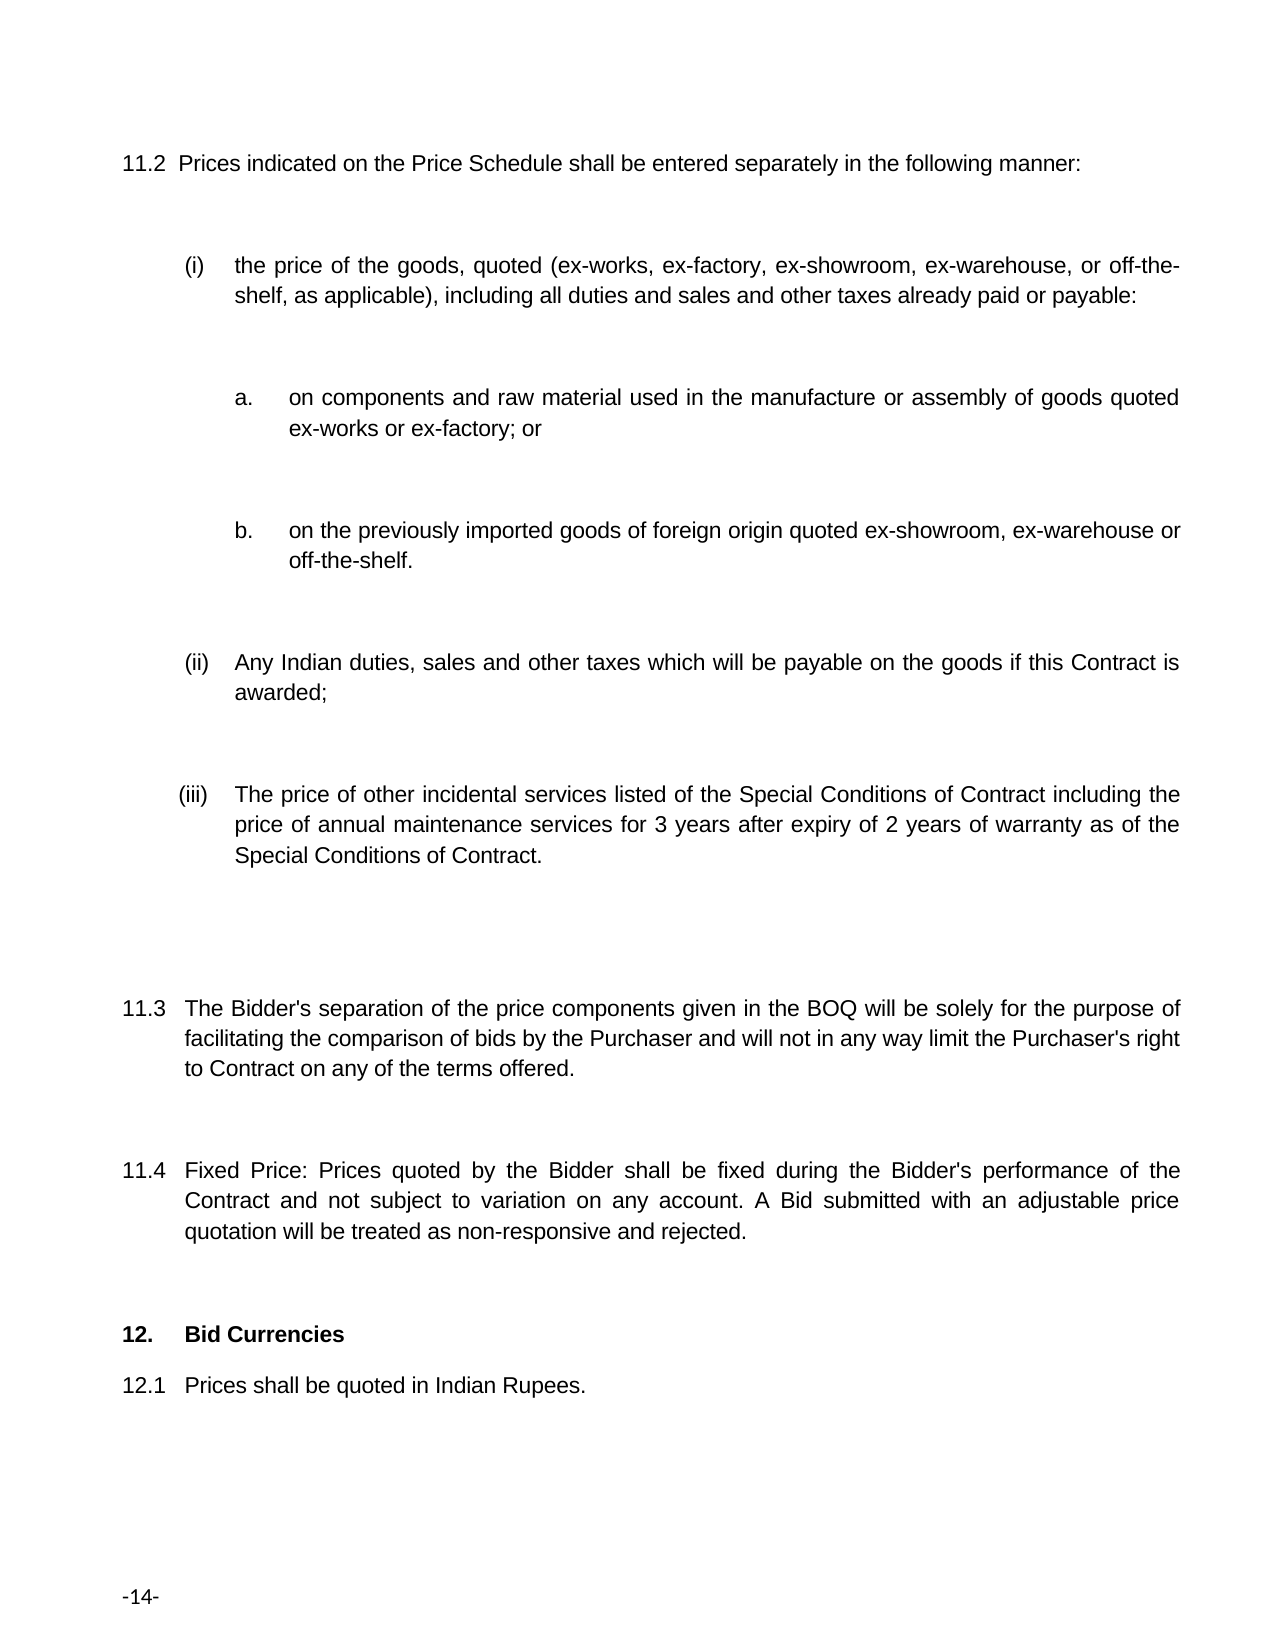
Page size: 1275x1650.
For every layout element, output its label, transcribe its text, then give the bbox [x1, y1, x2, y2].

text 11.2 Prices indicated on the Price Schedule shall be entered separately in the following manner: [122, 150, 1181, 176]
text b. on the previously imported goods of foreign origin quoted ex-showroom, ex-warehouse or off-the-shelf. [122, 517, 1181, 573]
text 12.1 Prices shall be quoted in Indian Rupees. [122, 1372, 1181, 1399]
text (ii) Any Indian duties, sales and other taxes which will be payable on the goods if this Contract is awarded; [122, 649, 1181, 706]
text (iii) The price of other incidental services listed of the Special Conditions of Contract including the price of annual maintenance services for 3 years after expiry of 2 years of warranty as of the Special Conditions of Contract. [122, 781, 1181, 868]
text (i) the price of the goods, quoted (ex-works, ex-factory, ex-showroom, ex-warehouse, or off-the-shelf, as applicable), including all duties and sales and other taxes already paid or payable: [122, 252, 1181, 309]
text 11.4 Fixed Price: Prices quoted by the Bidder shall be fixed during the Bidder's performance of the Contract and not subject to variation on any account. A Bid submitted with an adjustable price quotation will be treated as non-responsive and rejected. [122, 1157, 1181, 1244]
text 12. Bid Currencies [122, 1321, 1181, 1348]
text 11.3 The Bidder's separation of the price components given in the BOQ will be solely for the purpose of facilitating the comparison of bids by the Purchaser and will not in any way limit the Purchaser's right to Contract on any of the terms offered. [122, 995, 1181, 1082]
text a. on components and raw material used in the manufacture or assembly of goods quoted ex-works or ex-factory; or [122, 384, 1181, 441]
